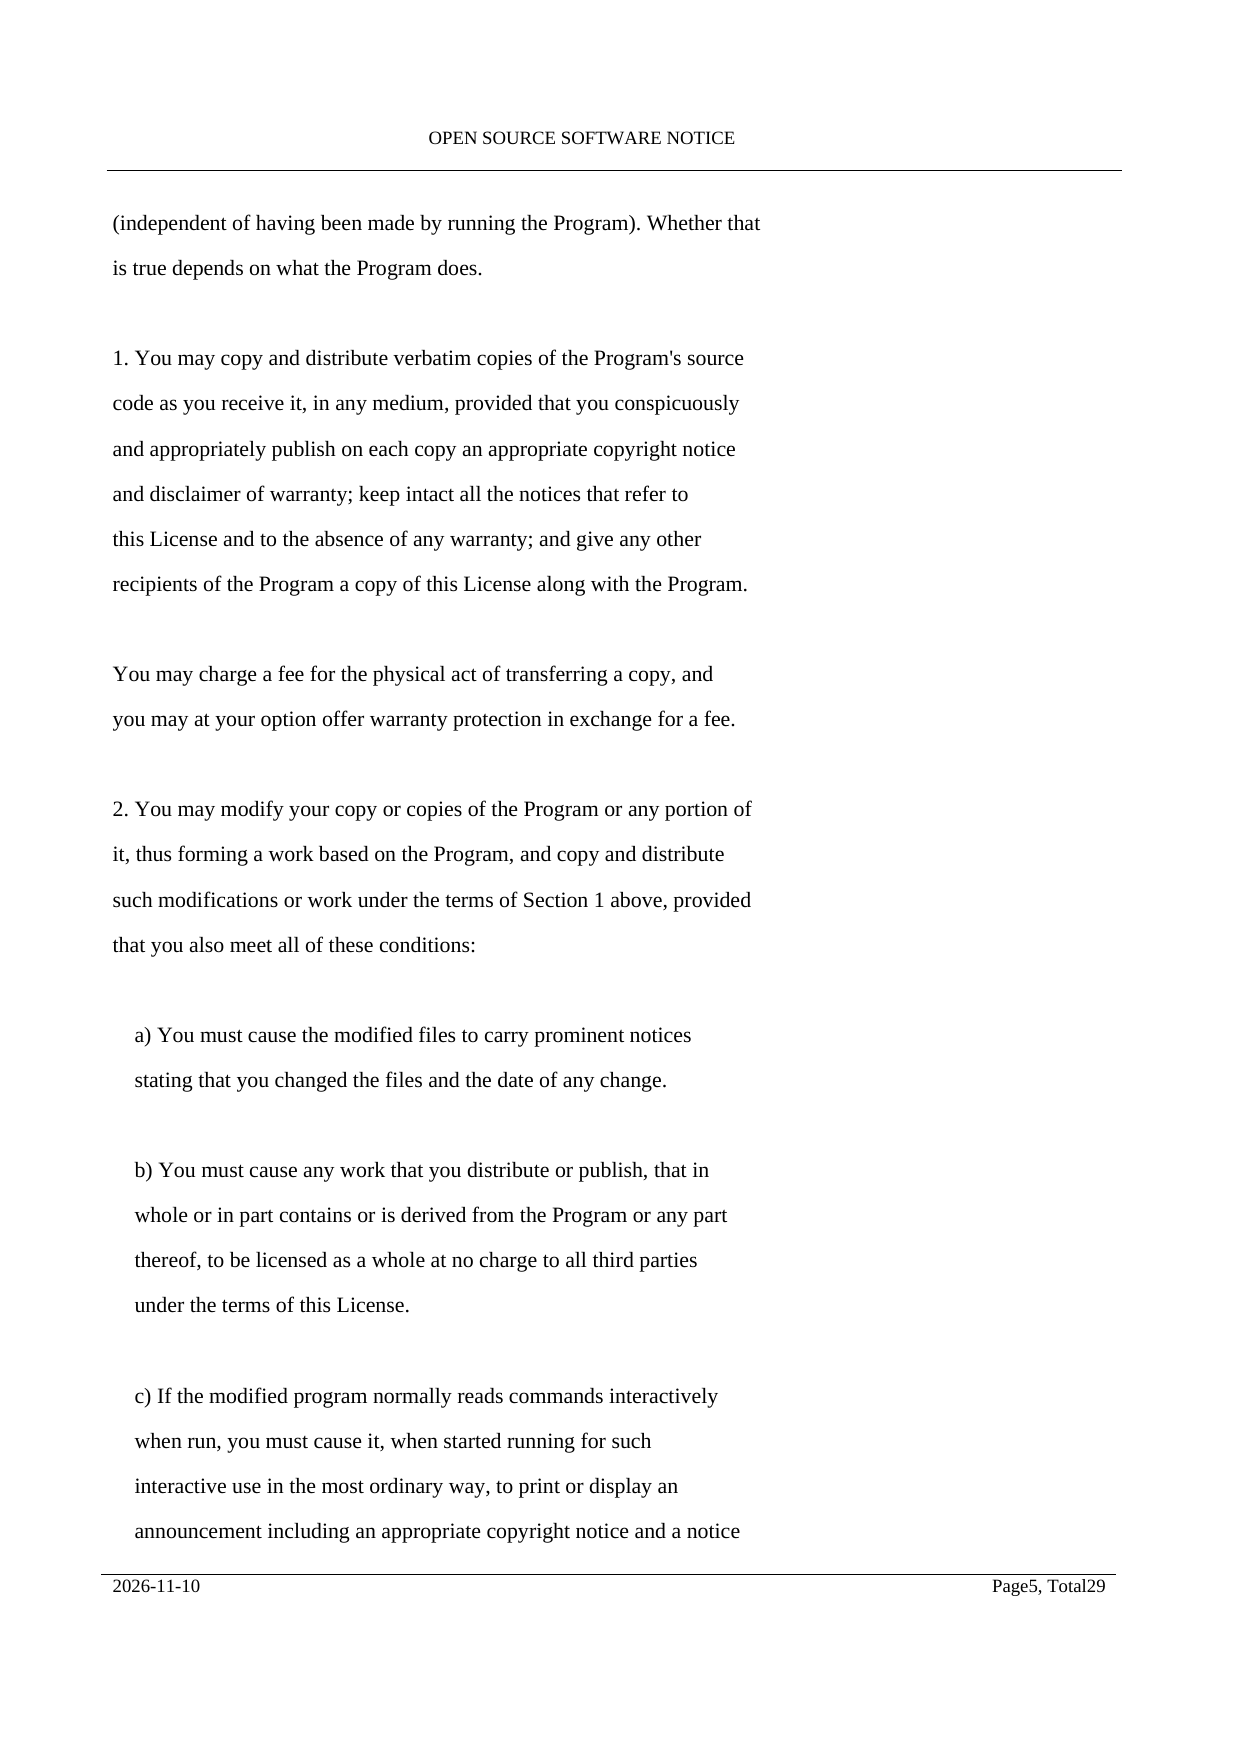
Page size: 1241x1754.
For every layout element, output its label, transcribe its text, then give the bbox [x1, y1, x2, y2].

text a) You must cause the modified files to carry prominent notices [112, 1018, 1128, 1051]
text you may at your option offer warranty protection in exchange for a fee. [112, 702, 1128, 735]
text is true depends on what the Program does. [112, 251, 1128, 284]
text You may charge a fee for the physical act of transferring a copy, and [112, 657, 1128, 690]
text 1. You may copy and distribute verbatim copies of the Program's source [112, 342, 1128, 374]
text this License and to the absence of any warranty; and give any other [112, 522, 1128, 554]
text it, thus forming a work based on the Program, and copy and distribute [112, 838, 1128, 870]
text whole or in part contains or is derived from the Program or any part [112, 1199, 1128, 1231]
text thereof, to be licensed as a whole at no charge to all third parties [112, 1244, 1128, 1276]
text (independent of having been made by running the Program). Whether that [112, 206, 1128, 239]
text under the terms of this License. [112, 1289, 1128, 1321]
text that you also meet all of these conditions: [112, 928, 1128, 961]
text 2. You may modify your copy or copies of the Program or any portion of [112, 793, 1128, 825]
text b) You must cause any work that you distribute or publish, that in [112, 1153, 1128, 1186]
text and disclaimer of warranty; keep intact all the notices that refer to [112, 477, 1128, 509]
text such modifications or work under the terms of Section 1 above, provided [112, 883, 1128, 915]
text c) If the modified program normally reads commands interactively [112, 1379, 1128, 1412]
text code as you receive it, in any medium, provided that you conspicuously [112, 387, 1128, 419]
text and appropriately publish on each copy an appropriate copyright notice [112, 432, 1128, 464]
text when run, you must cause it, when started running for such [112, 1424, 1128, 1457]
text stating that you changed the files and the date of any change. [112, 1063, 1128, 1096]
text announcement including an appropriate copyright notice and a notice [112, 1514, 1128, 1547]
text recipients of the Program a copy of this License along with the Program. [112, 567, 1128, 600]
text interactive use in the most ordinary way, to print or display an [112, 1469, 1128, 1502]
